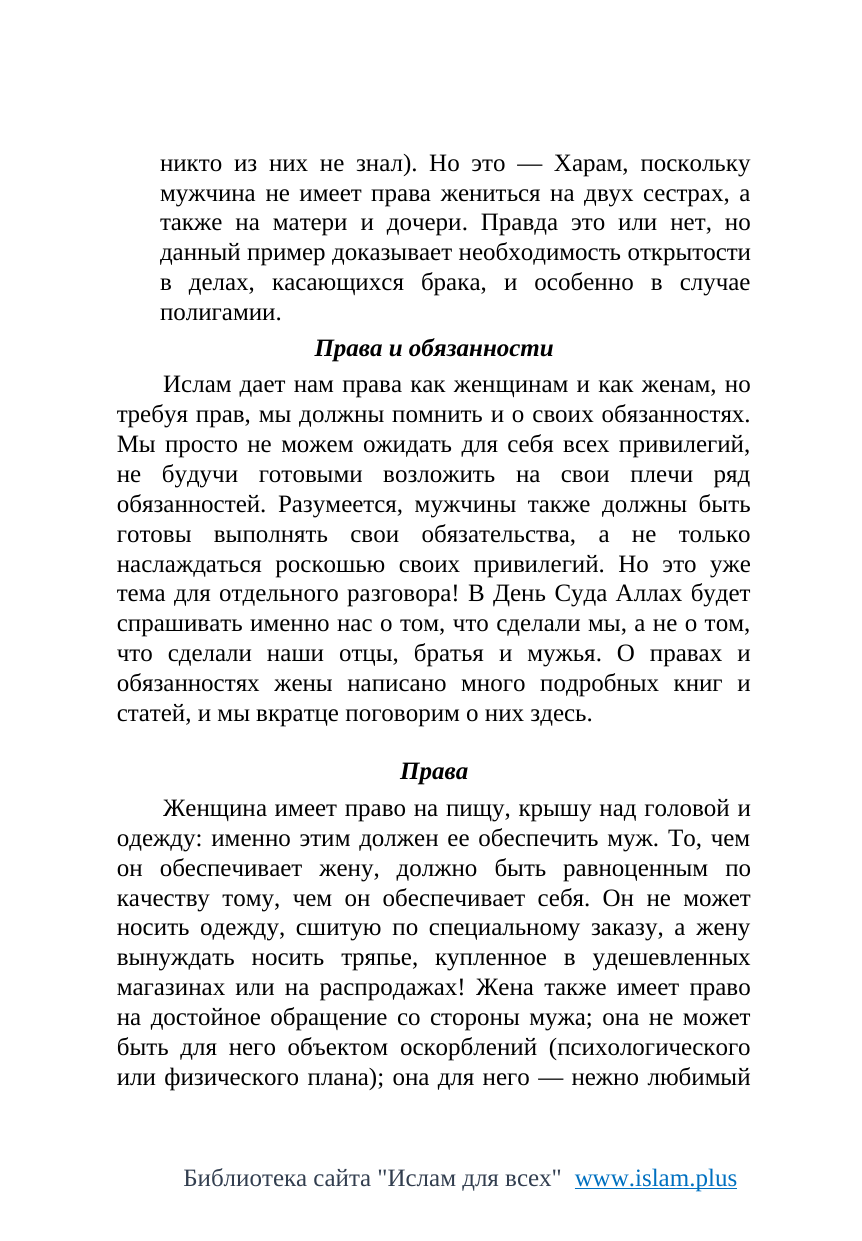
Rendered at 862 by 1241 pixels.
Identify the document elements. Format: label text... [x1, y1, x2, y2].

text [117, 793, 751, 1091]
subtitle Права и обязанности [118, 333, 750, 362]
subtitle Права [118, 756, 750, 785]
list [122, 148, 751, 326]
text Ислам дает нам права как женщинам и как женам, но требуя прав, мы должны помнить и о своих обязанностях. Мы просто не можем ожидать для себя всех привилегий, не будучи готовыми возложить на свои плечи ряд обязанностей. Разумеется, мужчины также должны быть готовы выполнять свои обязательства, а не только наслаждаться роскошью своих привилегий. Но это уже тема для отдельного разговора! В День Суда Аллах будет спрашивать именно нас о том, что сделали мы, а не о том, что сделали наши отцы, братья и мужья. О правах и обязанностях жены написано много подробных книг и статей, и мы вкратце поговорим о них здесь. [117, 369, 751, 727]
